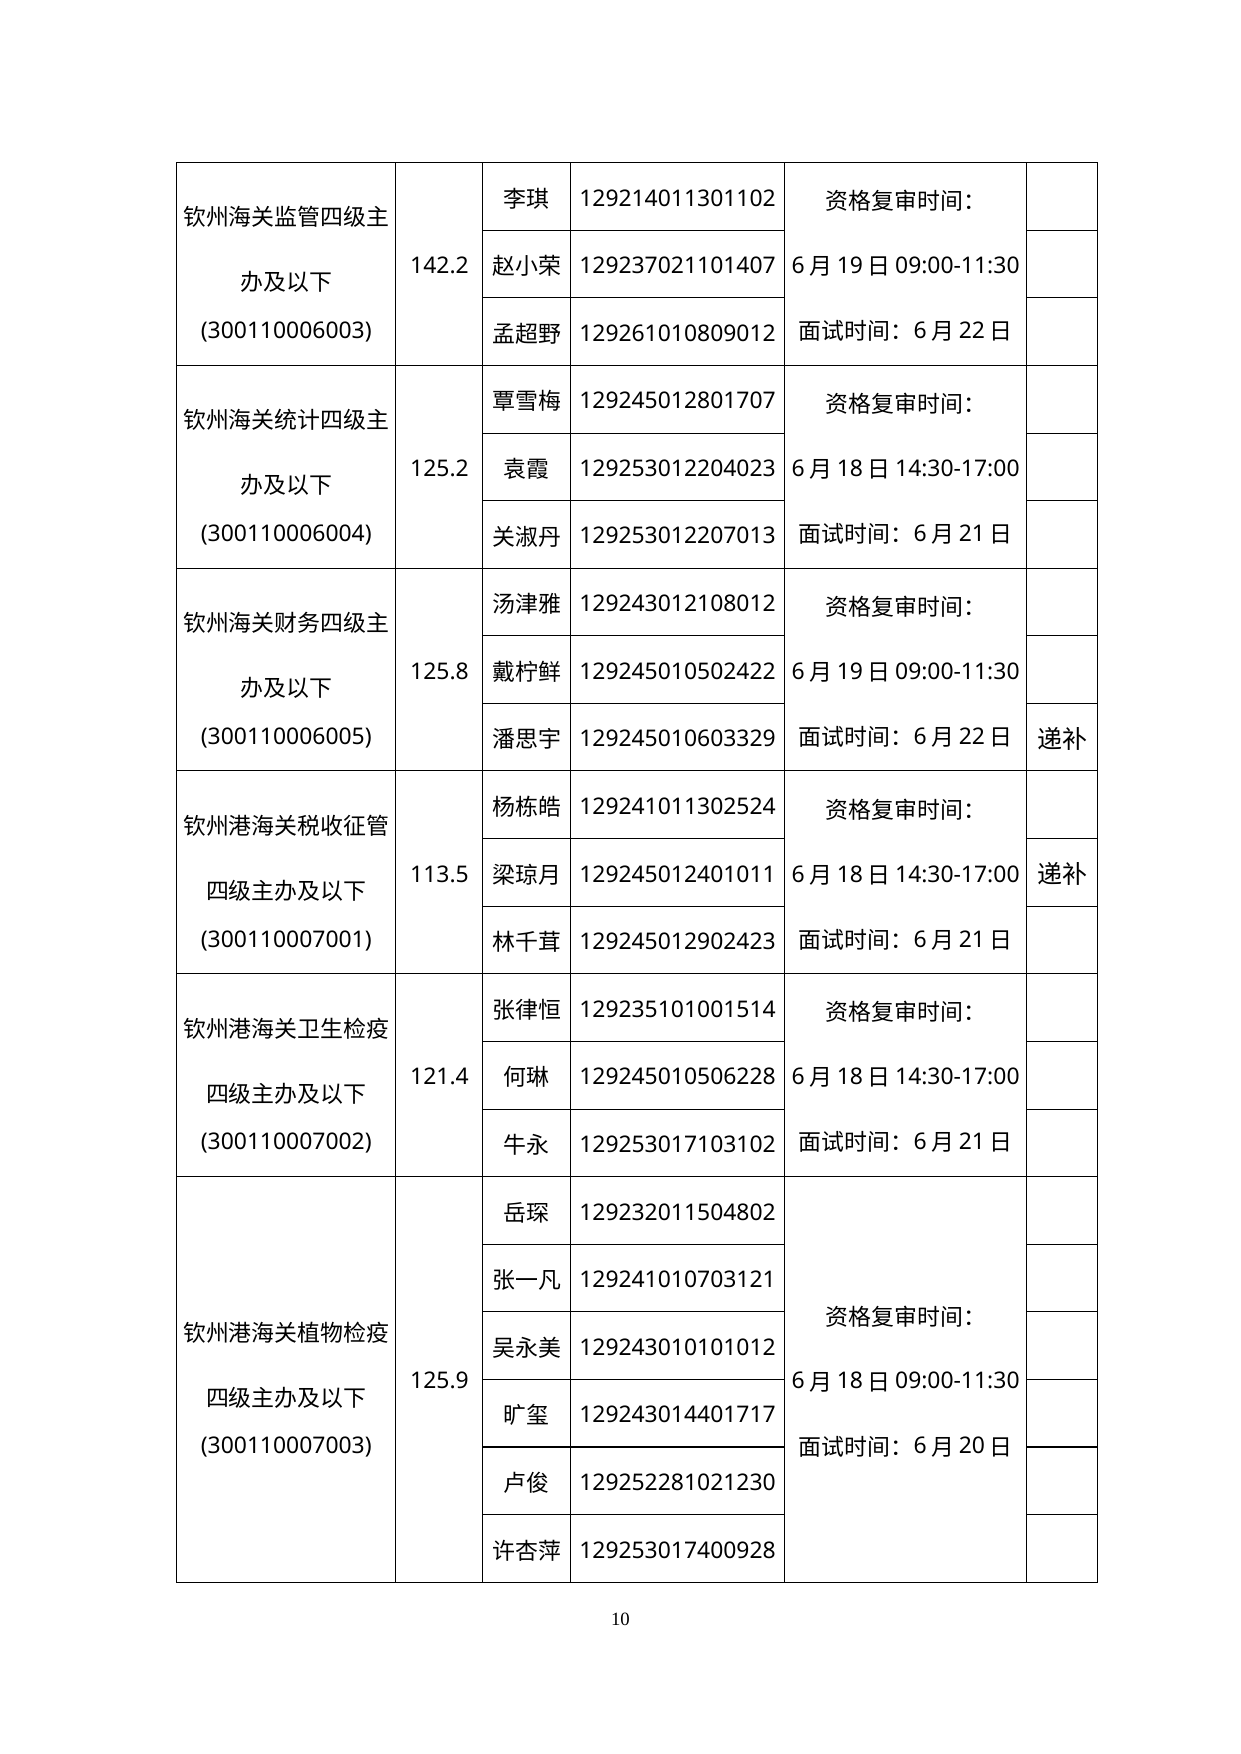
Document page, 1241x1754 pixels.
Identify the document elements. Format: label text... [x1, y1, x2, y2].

table_cell 129245012902423 [571, 907, 784, 973]
table_cell 何琳 [483, 1042, 570, 1108]
table_cell 递补 [1027, 704, 1097, 770]
table_cell 岳琛 [483, 1177, 570, 1244]
table_cell [1027, 907, 1097, 973]
table_cell 牛永 [483, 1110, 570, 1176]
table_cell 旷玺 [483, 1380, 570, 1446]
table_cell 125.9 [396, 1177, 482, 1582]
table_cell 129253012204023 [571, 434, 784, 500]
table_cell 吴永美 [483, 1312, 570, 1379]
table_cell 129253012207013 [571, 501, 784, 568]
table_cell 129245012801707 [571, 366, 784, 432]
table_cell 资格复审时间： 6月18日14:30-17:00 面试时间：6月21日 [785, 366, 1026, 568]
table_cell 129253017400928 [571, 1515, 784, 1582]
table_cell [1027, 231, 1097, 297]
table_cell [1027, 1177, 1097, 1244]
table_cell 129261010809012 [571, 298, 784, 365]
table_cell 钦州港海关植物检疫四级主办及以下 (300110007003) [177, 1177, 395, 1582]
table_cell 129245010506228 [571, 1042, 784, 1108]
table_cell 129241010703121 [571, 1245, 784, 1311]
table_cell [1027, 636, 1097, 703]
table_cell 129245012401011 [571, 839, 784, 906]
table_cell 129235101001514 [571, 974, 784, 1041]
table_cell 赵小荣 [483, 231, 570, 297]
table_cell 129241011302524 [571, 771, 784, 838]
table_cell 张律恒 [483, 974, 570, 1041]
table_cell [1027, 974, 1097, 1041]
table_cell 钦州海关统计四级主办及以下 (300110006004) [177, 366, 395, 568]
table_cell [1027, 366, 1097, 432]
table_cell 125.8 [396, 569, 482, 770]
table_cell 钦州海关财务四级主办及以下 (300110006005) [177, 569, 395, 770]
table_cell 129232011504802 [571, 1177, 784, 1244]
table_cell 121.4 [396, 974, 482, 1176]
table_cell 129253017103102 [571, 1110, 784, 1176]
table_cell 杨栋皓 [483, 771, 570, 838]
table_cell [1027, 298, 1097, 365]
table_cell [1027, 1448, 1097, 1514]
table_cell [1027, 1245, 1097, 1311]
table_cell 覃雪梅 [483, 366, 570, 432]
table_cell [1027, 434, 1097, 500]
table_cell 许杏萍 [483, 1515, 570, 1582]
table_cell [1027, 1042, 1097, 1108]
table_cell 潘思宇 [483, 704, 570, 770]
table_cell 129243012108012 [571, 569, 784, 635]
table_cell 资格复审时间： 6月18日14:30-17:00 面试时间：6月21日 [785, 771, 1026, 973]
table_cell 孟超野 [483, 298, 570, 365]
table_cell [1027, 1312, 1097, 1379]
table_cell 125.2 [396, 366, 482, 568]
table_cell 资格复审时间： 6月19日09:00-11:30 面试时间：6月22日 [785, 569, 1026, 770]
table_cell 汤津雅 [483, 569, 570, 635]
table_cell 梁琼月 [483, 839, 570, 906]
table_cell 林千茸 [483, 907, 570, 973]
table_cell [1027, 163, 1097, 229]
table_cell 129243014401717 [571, 1380, 784, 1446]
table_cell [1027, 771, 1097, 838]
table_cell [1027, 569, 1097, 635]
table_cell [1027, 1515, 1097, 1582]
table_cell 钦州港海关卫生检疫四级主办及以下 (300110007002) [177, 974, 395, 1176]
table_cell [785, 1177, 1026, 1582]
table_cell 113.5 [396, 771, 482, 973]
table_cell [1027, 501, 1097, 568]
table_cell [1027, 1380, 1097, 1446]
table_cell 129252281021230 [571, 1448, 784, 1514]
table_cell 资格复审时间： 6月18日14:30-17:00 面试时间：6月21日 [785, 974, 1026, 1176]
table_cell 递补 [1027, 839, 1097, 906]
table_cell 129243010101012 [571, 1312, 784, 1379]
table_cell 张一凡 [483, 1245, 570, 1311]
table_cell 袁霞 [483, 434, 570, 500]
table_cell 关淑丹 [483, 501, 570, 568]
table_cell 129214011301102 [571, 163, 784, 229]
table_cell 129237021101407 [571, 231, 784, 297]
table_cell 戴柠鲜 [483, 636, 570, 703]
table_cell 资格复审时间： 6月19日09:00-11:30 面试时间：6月22日 [785, 163, 1026, 365]
table_cell [1027, 1110, 1097, 1176]
table_cell 129245010502422 [571, 636, 784, 703]
table_cell 李琪 [483, 163, 570, 229]
table_cell 钦州海关监管四级主办及以下 (300110006003) [177, 163, 395, 365]
table_cell 129245010603329 [571, 704, 784, 770]
table_cell 钦州港海关税收征管四级主办及以下 (300110007001) [177, 771, 395, 973]
table_cell 卢俊 [483, 1448, 570, 1514]
table_cell 142.2 [396, 163, 482, 365]
